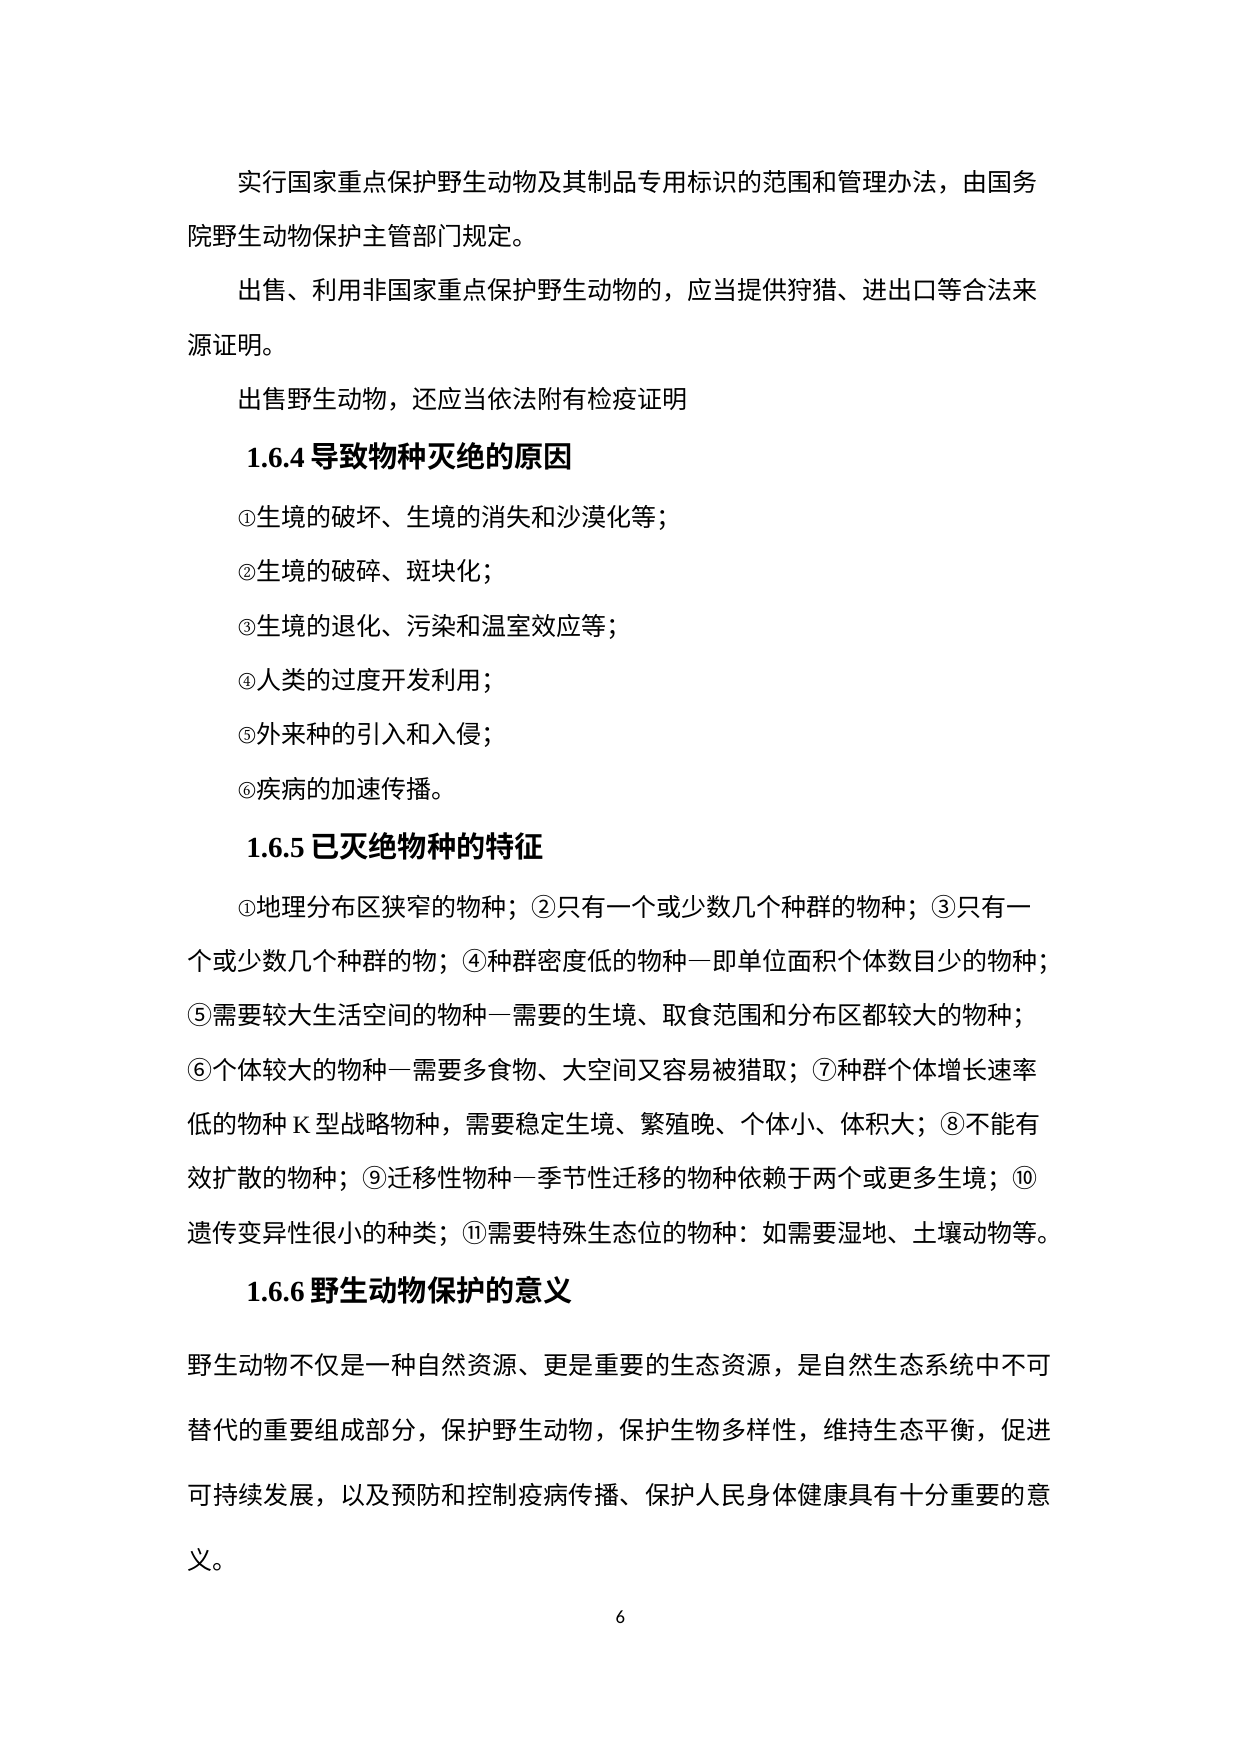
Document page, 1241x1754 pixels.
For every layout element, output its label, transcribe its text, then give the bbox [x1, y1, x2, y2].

text ③生境的退化、污染和温室效应等； [187, 606, 1053, 642]
text ①生境的破坏、生境的消失和沙漠化等； [187, 497, 1053, 533]
text 1.6.4导致物种灭绝的原因 [187, 434, 1053, 476]
text ⑥疾病的加速传播。 [187, 769, 1053, 805]
text 出售、利用非国家重点保护野生动物的，应当提供狩猎、进出口等合法来源证明。 [187, 271, 1053, 361]
text 1.6.5已灭绝物种的特征 [187, 823, 1053, 866]
text ②生境的破碎、斑块化； [187, 552, 1053, 588]
text ⑤外来种的引入和入侵； [187, 715, 1053, 751]
text ④人类的过度开发利用； [187, 660, 1053, 697]
text 出售野生动物，还应当依法附有检疫证明 [187, 379, 1053, 416]
text 野生动物不仅是一种自然资源、更是重要的生态资源，是自然生态系统中不可替代的重要组成部分，保护野生动物，保护生物多样性，维持生态平衡，促进可持续发展，以及预防和控制疫病传播、保护人民身体健康具有十分重要的意义。 [187, 1331, 1053, 1591]
text 1.6.6野生动物保护的意义 [187, 1268, 1053, 1310]
text 实行国家重点保护野生动物及其制品专用标识的范围和管理办法，由国务院野生动物保护主管部门规定。 [187, 162, 1053, 253]
text ①地理分布区狭窄的物种；②只有一个或少数几个种群的物种；③只有一个或少数几个种群的物；④种群密度低的物种—即单位面积个体数目少的物种；⑤需要较大生活空间的物种—需要的生境、取食范围和分布区都较大的物种；⑥个体较大的物种—需要多食物、大空间又容易被猎取；⑦种群个体增长速率低的物种K型战略物种，需要稳定生境、繁殖晚、个体小、体积大；⑧不能有效扩散的物种；⑨迁移性物种—季节性迁移的物种依赖于两个或更多生境；⑩遗传变异性很小的种类；⑪需要特殊生态位的物种：如需要湿地、土壤动物等。 [187, 887, 1053, 1249]
